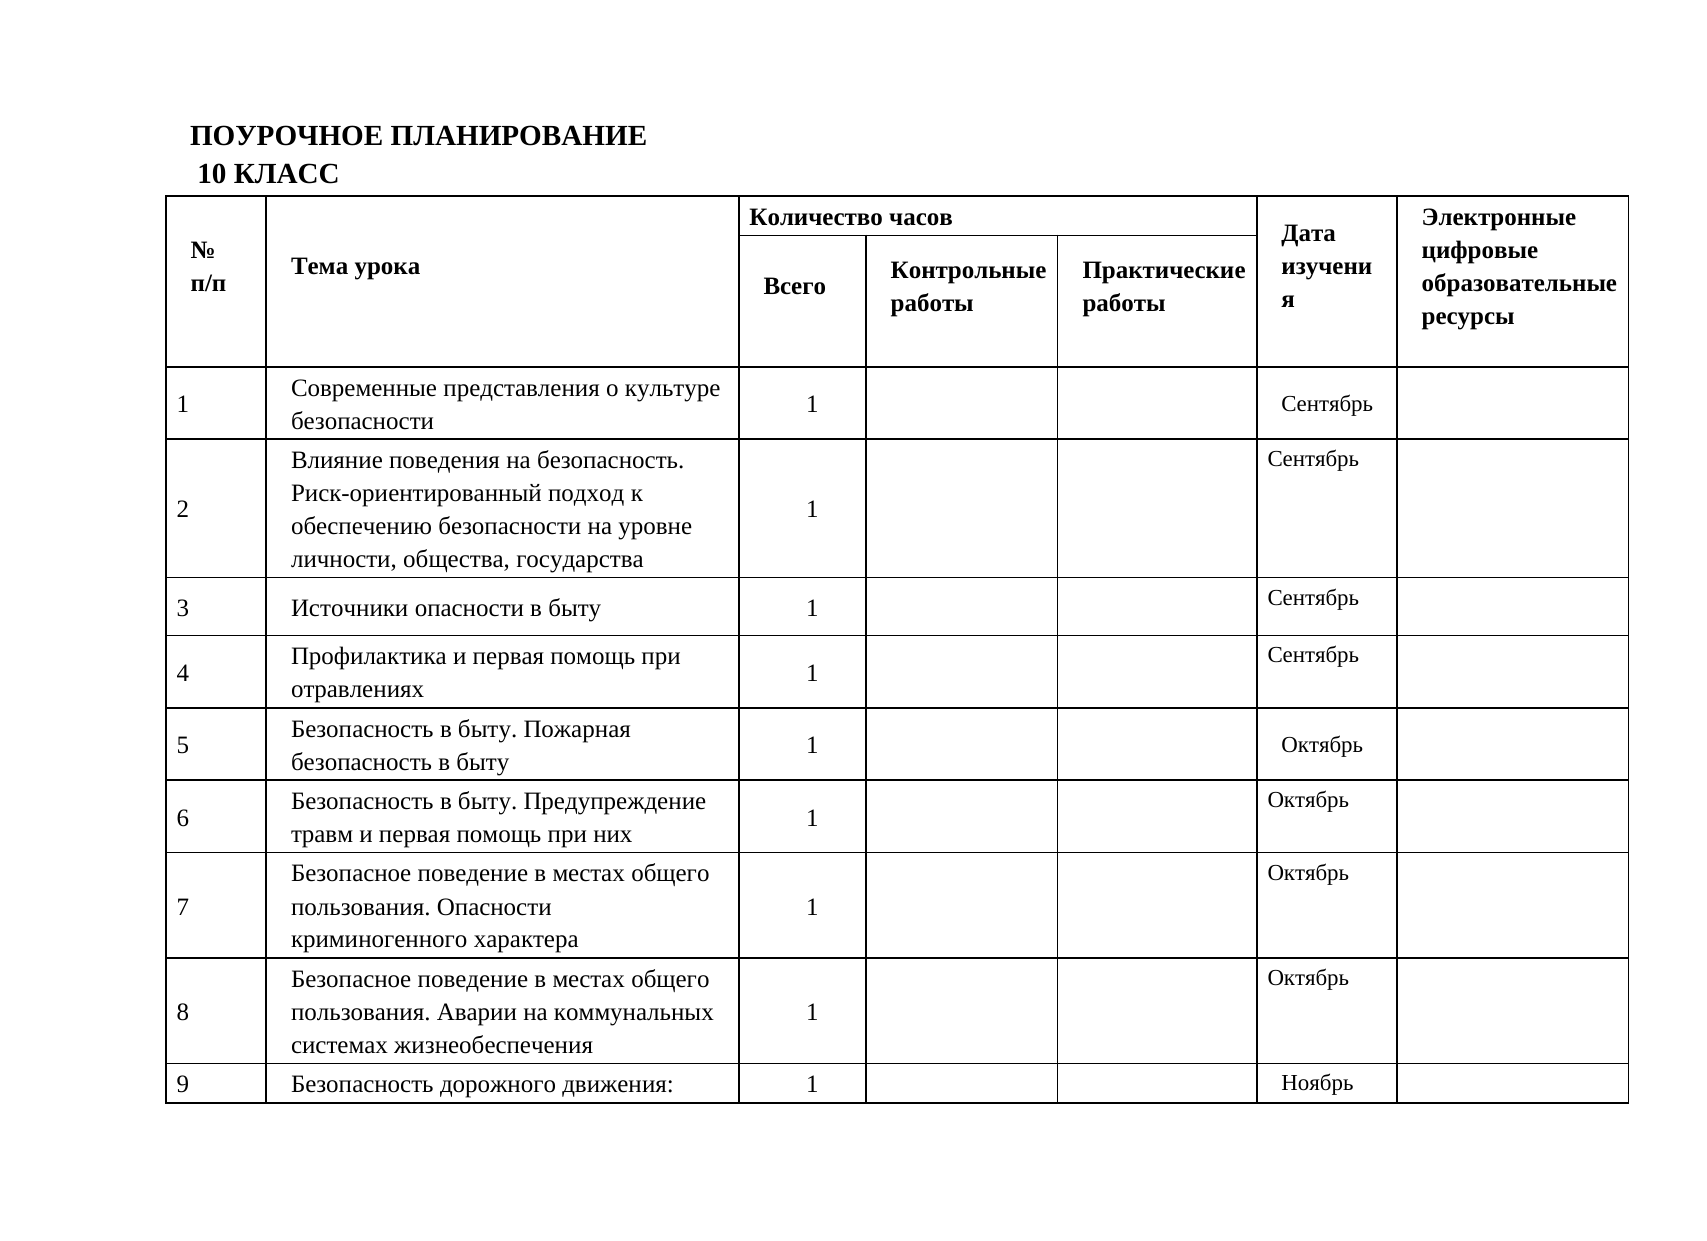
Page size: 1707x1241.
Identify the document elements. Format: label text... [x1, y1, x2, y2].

table_cell Безопасное поведение в местах общего пользования. Опасности криминогенного характера [267, 853, 738, 957]
table_cell Профилактика и первая помощь при отравлениях [267, 636, 738, 707]
table_cell [1058, 578, 1256, 634]
table_cell Практические работы [1058, 236, 1256, 366]
table_cell 1 [740, 368, 865, 438]
table_cell 9 [167, 1064, 265, 1102]
table_header Электронные цифровые образовательные ресурсы [1398, 197, 1628, 366]
table_cell Сентябрь [1258, 578, 1396, 634]
table_cell Источники опасности в быту [267, 578, 738, 634]
table_cell [1398, 1064, 1628, 1102]
table_cell [1058, 853, 1256, 957]
table_header Тема урока [267, 197, 738, 366]
table_cell [1398, 709, 1628, 779]
table_cell 1 [740, 781, 865, 852]
table_cell [1398, 853, 1628, 957]
table_cell [867, 709, 1057, 779]
table_cell 6 [167, 781, 265, 852]
table_cell [1058, 709, 1256, 779]
table_cell 1 [740, 853, 865, 957]
table_cell 7 [167, 853, 265, 957]
table_cell [867, 959, 1057, 1063]
table_cell 3 [167, 578, 265, 634]
table_cell [1398, 578, 1628, 634]
table_cell Октябрь [1258, 853, 1396, 957]
table_cell Ноябрь [1258, 1064, 1396, 1102]
table_cell Сентябрь [1258, 636, 1396, 707]
table_cell 4 [167, 636, 265, 707]
table_cell [867, 578, 1057, 634]
table_cell [1058, 781, 1256, 852]
table_cell Безопасность в быту. Пожарная безопасность в быту [267, 709, 738, 779]
table_cell [867, 1064, 1057, 1102]
table_cell Всего [740, 236, 865, 366]
table_cell Безопасность в быту. Предупреждение травм и первая помощь при них [267, 781, 738, 852]
table_cell 2 [167, 440, 265, 577]
table_cell [867, 368, 1057, 438]
table_cell Сентябрь [1258, 440, 1396, 577]
table_cell [867, 853, 1057, 957]
table_header Количество часов [740, 197, 1256, 234]
table_cell [1058, 368, 1256, 438]
table_cell 1 [740, 709, 865, 779]
table_header Дата изучения [1258, 197, 1396, 366]
table_cell 5 [167, 709, 265, 779]
table_cell Октябрь [1258, 781, 1396, 852]
table_cell Октябрь [1258, 709, 1396, 779]
table_cell Современные представления о культуре безопасности [267, 368, 738, 438]
text 10 КЛАСС [190, 157, 1618, 190]
table_cell [1058, 636, 1256, 707]
table_cell 1 [740, 440, 865, 577]
table_cell [1058, 440, 1256, 577]
table_cell Октябрь [1258, 959, 1396, 1063]
table_cell Контрольные работы [867, 236, 1057, 366]
table_cell [1398, 440, 1628, 577]
table_cell [1398, 959, 1628, 1063]
table_cell [1398, 636, 1628, 707]
table_cell 1 [740, 1064, 865, 1102]
table_cell Безопасное поведение в местах общего пользования. Аварии на коммунальных системах жизнеобеспечения [267, 959, 738, 1063]
table_cell 1 [740, 636, 865, 707]
table_cell 1 [740, 578, 865, 634]
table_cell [267, 1064, 738, 1102]
table_cell [1398, 368, 1628, 438]
table_cell Влияние поведения на безопасность. Риск-ориентированный подход к обеспечению безопасности на уровне личности, общества, государства [267, 440, 738, 577]
table_cell [1398, 781, 1628, 852]
table_cell 1 [167, 368, 265, 438]
table_cell [1058, 1064, 1256, 1102]
table_cell [1058, 959, 1256, 1063]
table_cell [867, 636, 1057, 707]
text ПОУРОЧНОЕ ПЛАНИРОВАНИЕ [190, 118, 1618, 152]
table_cell Сентябрь [1258, 368, 1396, 438]
table_cell [867, 440, 1057, 577]
table_cell [867, 781, 1057, 852]
table_cell 1 [740, 959, 865, 1063]
table_cell 8 [167, 959, 265, 1063]
table_header № п/п [167, 197, 265, 366]
